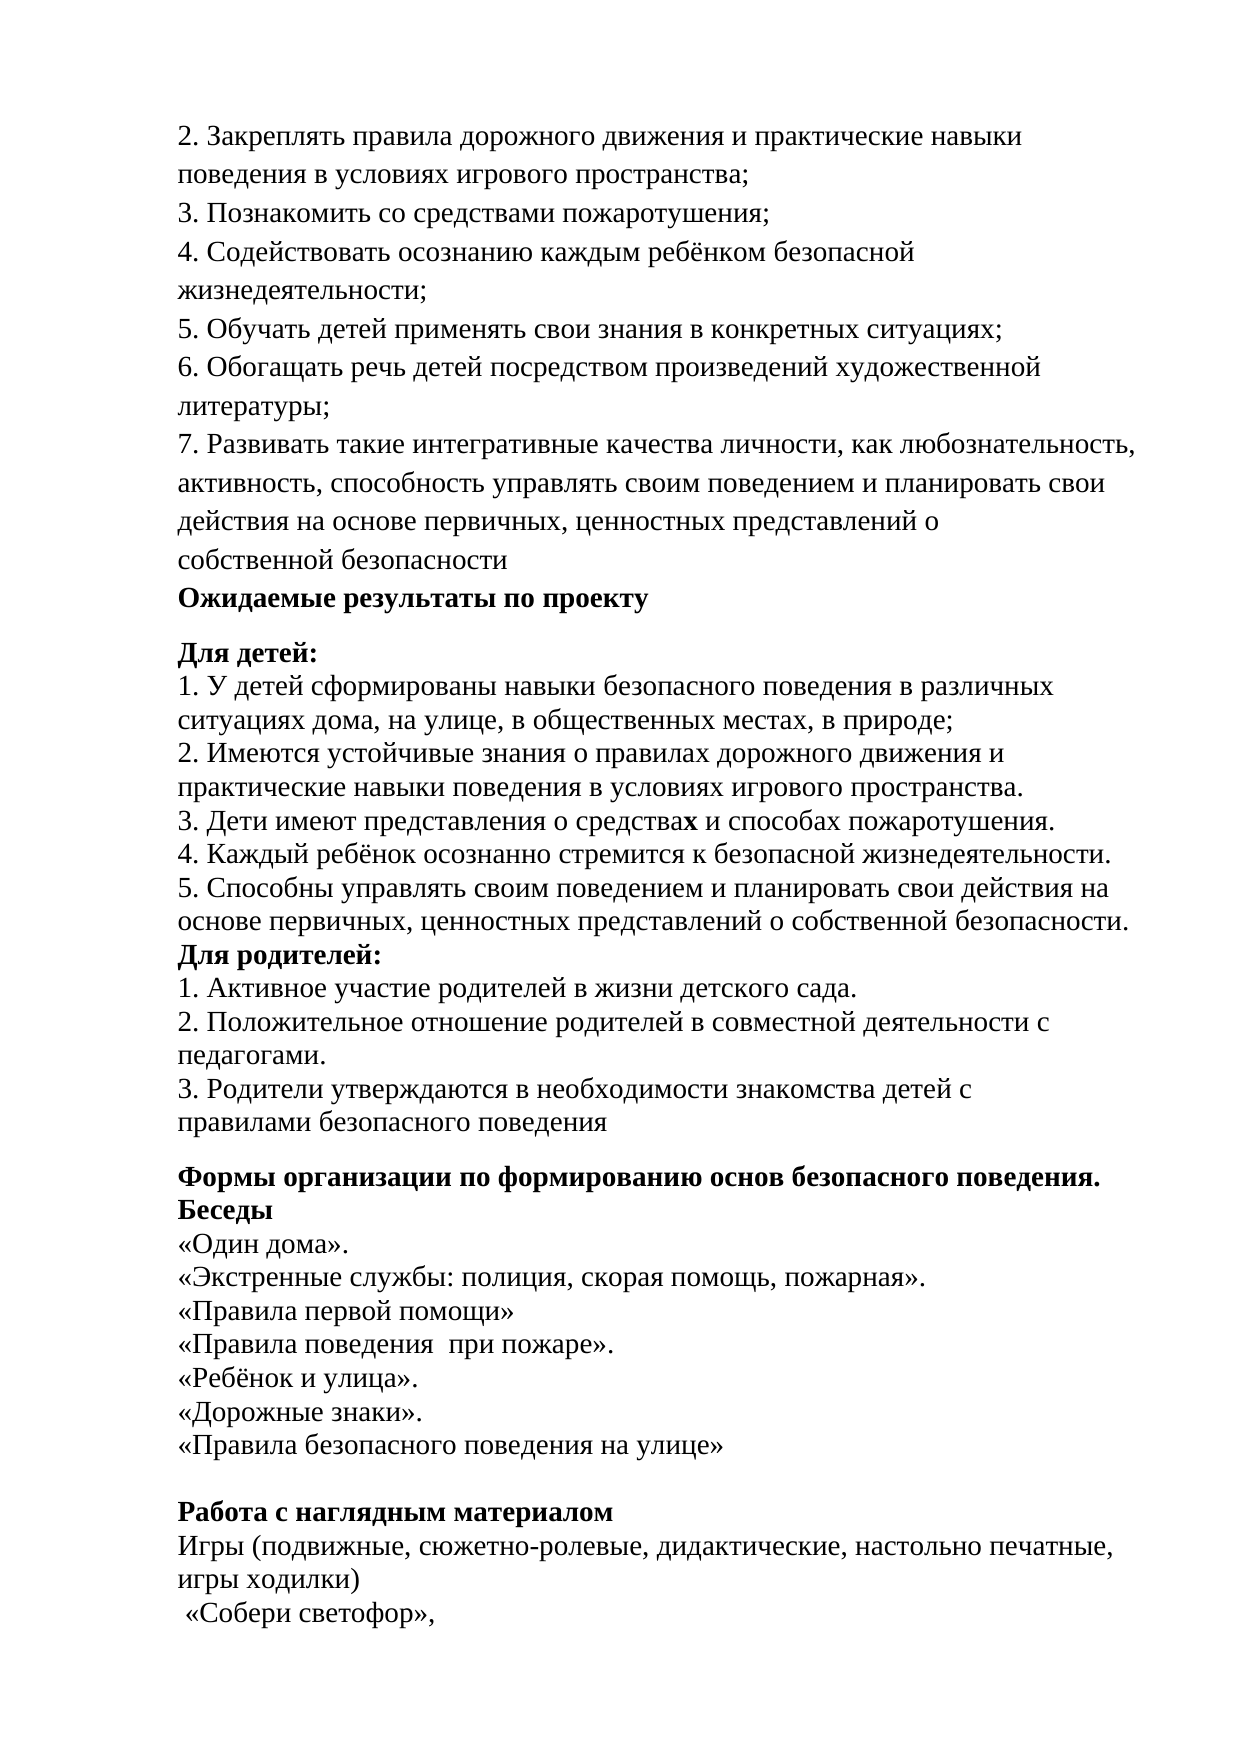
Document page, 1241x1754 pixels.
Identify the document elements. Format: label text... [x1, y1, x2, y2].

text «Правила безопасного поведения на улице» [177, 1427, 1152, 1461]
text Для родителей: [177, 937, 1152, 970]
text 2. Положительное отношение родителей в совместной деятельности с педагогами. [177, 1004, 1152, 1071]
text 7. Развивать такие интегративные качества личности, как любознательность, активность, способность управлять своим поведением и планировать свои действия на основе первичных, ценностных представлений о собственной безопасности [177, 426, 1152, 576]
text «Правила поведения при пожаре». [177, 1327, 1152, 1360]
text Для детей: [177, 635, 1152, 668]
text «Собери светофор», [177, 1595, 1152, 1628]
text «Один дома». [177, 1226, 1152, 1259]
text 1. Активное участие родителей в жизни детского сада. [177, 970, 1152, 1004]
text «Правила первой помощи» [177, 1293, 1152, 1327]
text 4. Каждый ребёнок осознанно стремится к безопасной жизнедеятельности. [177, 836, 1152, 870]
text 5. Обучать детей применять свои знания в конкретных ситуациях; [177, 311, 1152, 344]
text 3. Познакомить со средствами пожаротушения; [177, 195, 1152, 229]
text 3. Дети имеют представления о средствах и способах пожаротушения. [177, 803, 1152, 836]
text «Ребёнок и улица». [177, 1360, 1152, 1394]
text 3. Родители утверждаются в необходимости знакомства детей с правилами безопасного поведения [177, 1071, 1152, 1138]
text Игры (подвижные, сюжетно-ролевые, дидактические, настольно печатные, игры ходилки) [177, 1528, 1152, 1595]
text 4. Содействовать осознанию каждым ребёнком безопасной жизнедеятельности; [177, 234, 1152, 306]
text Формы организации по формированию основ безопасного поведения. [177, 1159, 1152, 1192]
text 1. У детей сформированы навыки безопасного поведения в различных ситуациях дома, на улице, в общественных местах, в природе; [177, 668, 1152, 736]
text Работа с наглядным материалом [177, 1494, 1152, 1528]
text 2. Закреплять правила дорожного движения и практические навыки поведения в условиях игрового пространства; [177, 118, 1152, 190]
text 2. Имеются устойчивые знания о правилах дорожного движения и практические навыки поведения в условиях игрового пространства. [177, 736, 1152, 803]
text «Экстренные службы: полиция, скорая помощь, пожарная». [177, 1259, 1152, 1293]
text Ожидаемые результаты по проекту [177, 581, 1152, 614]
text 6. Обогащать речь детей посредством произведений художественной литературы; [177, 349, 1152, 421]
text 5. Способны управлять своим поведением и планировать свои действия на основе первичных, ценностных представлений о собственной безопасности. [177, 870, 1152, 937]
text «Дорожные знаки». [177, 1394, 1152, 1427]
text Беседы [177, 1192, 1152, 1226]
